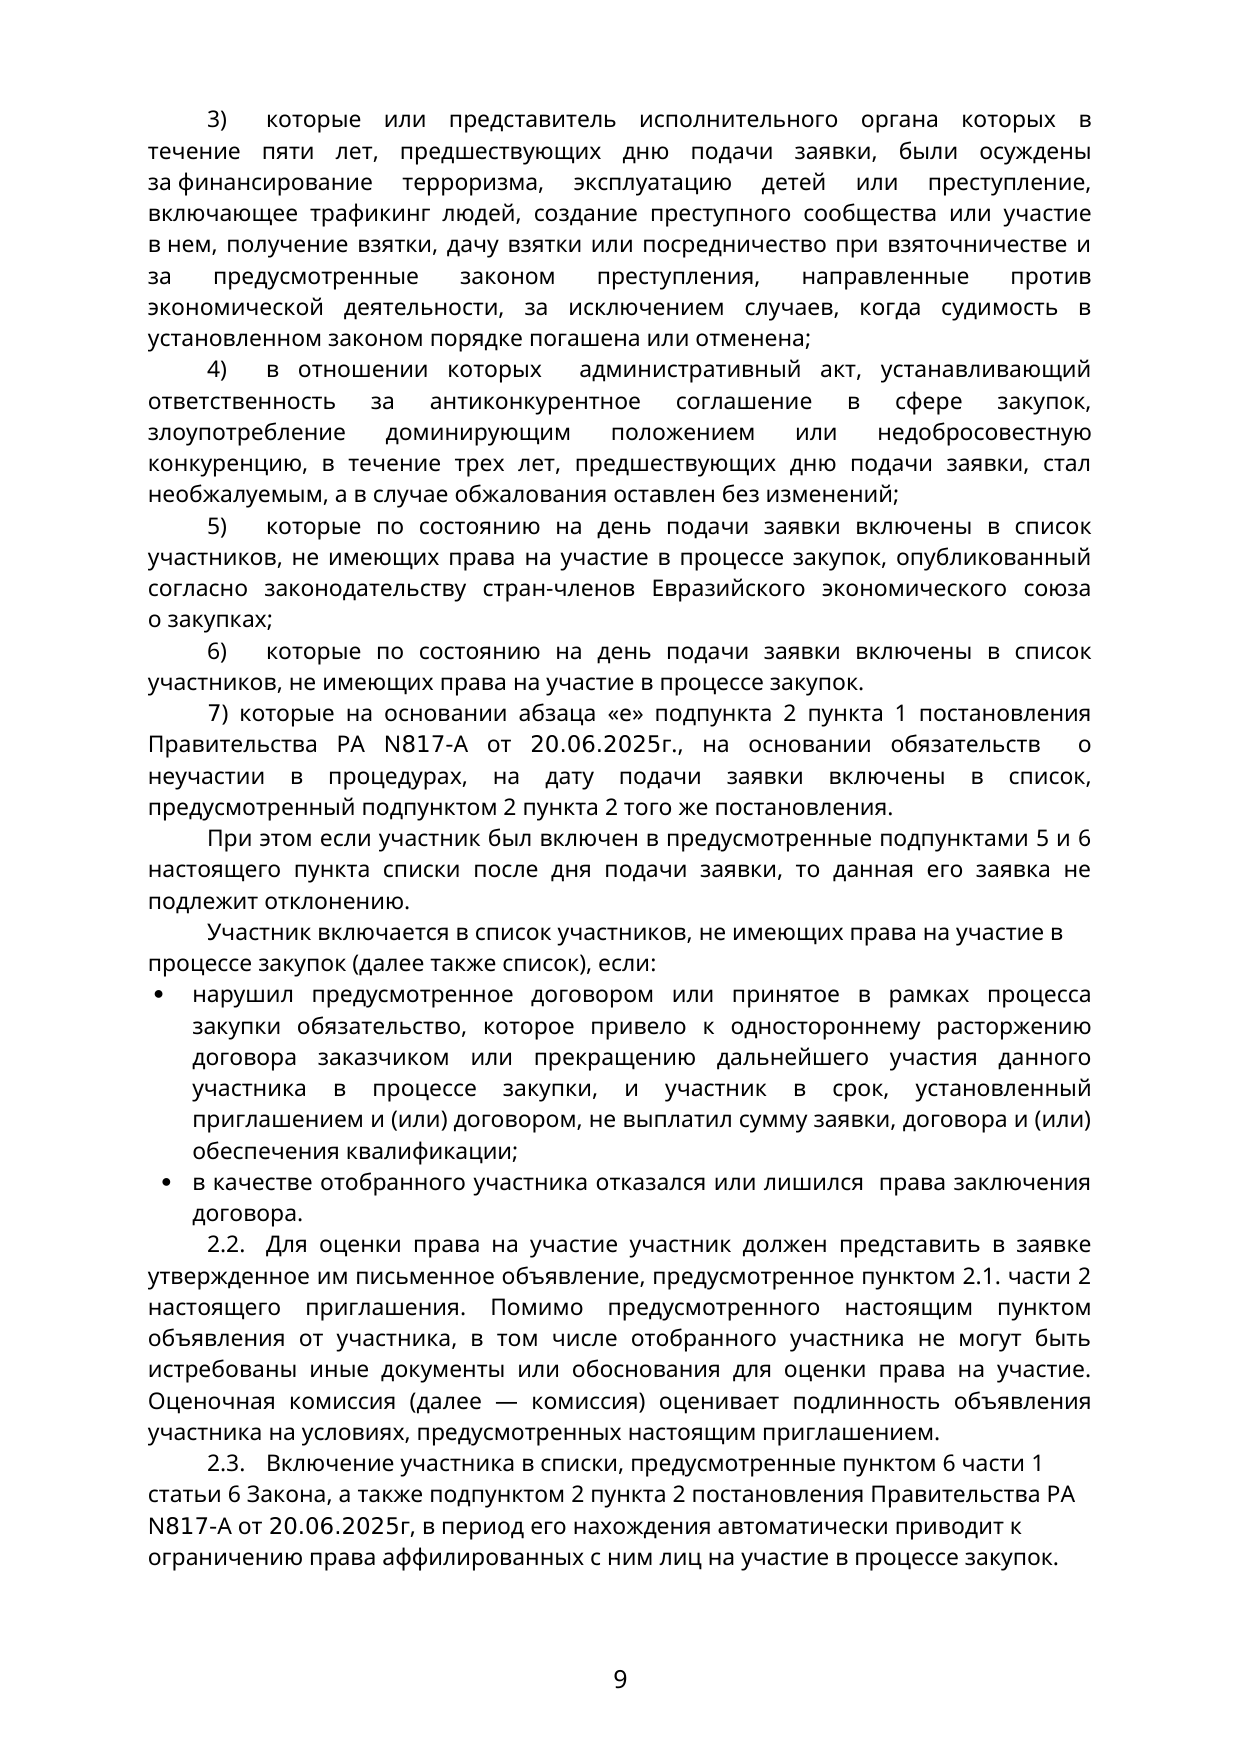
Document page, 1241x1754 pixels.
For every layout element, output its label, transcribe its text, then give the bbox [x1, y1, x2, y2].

text При этом если участник был включен в предусмотренные подпунктами 5 и 6 настоящего пункта списки после дня подачи заявки, то данная его заявка не подлежит отклонению. [148, 822, 1092, 916]
text 7) которые на основании абзаца «е» подпункта 2 пункта 1 постановления Правительства РА N817-А от 20.06.2025г., на основании обязательств o неучастии в процедурах, на дату подачи заявки включены в список, предусмотренный подпунктом 2 пункта 2 того же постановления. [148, 697, 1092, 822]
text 3) которые или представитель исполнительного органа которых в течение пяти лет, предшествующих дню подачи заявки, были осуждены за финансирование терроризма, эксплуатацию детей или преступление, включающее трафикинг людей, создание преступного сообщества или участие в нем, получение взятки, дачу взятки или посредничество при взяточничестве и за предусмотренные законом преступления, направленные против экономической деятельности, за исключением случаев, когда судимость в установленном законом порядке погашена или отменена; [148, 103, 1092, 353]
text 4) в отношении которых административный акт, устанавливающий ответственность за антиконкурентное соглашение в сфере закупок, злоупотребление доминирующим положением или недобросовестную конкуренцию, в течение трех лет, предшествующих дню подачи заявки, стал необжалуемым, а в случае обжалования оставлен без изменений; [148, 353, 1092, 510]
list в качестве отобранного участника отказался или лишился права заключения договора. [162, 1166, 1092, 1228]
text 2.2. Для оценки права на участие участник должен представить в заявке утвержденное им письменное объявление, предусмотренное пунктом 2.1. части 2 настоящего приглашения. Помимо предусмотренного настоящим пунктом объявления от участника, в том числе отобранного участника не могут быть истребованы иные документы или обоснования для оценки права на участие. Оценочная комиссия (далее — комиссия) оценивает подлинность объявления участника на условиях, предусмотренных настоящим приглашением. [148, 1228, 1092, 1447]
list нарушил предусмотренное договором или принятое в рамках процесса закупки обязательство, которое привело к одностороннему расторжению договора заказчиком или прекращению дальнейшего участия данного участника в процессе закупки, и участник в срок, установленный приглашением и (или) договором, не выплатил сумму заявки, договора и (или) обеспечения квалификации; [154, 978, 1092, 1166]
text 6) которые по состоянию на день подачи заявки включены в список участников, не имеющих права на участие в процессе закупок. [148, 635, 1092, 697]
text Участник включается в список участников, не имеющих права на участие в процессе закупок (далее также список), если: [148, 916, 1092, 978]
text 5) которые по состоянию на день подачи заявки включены в список участников, не имеющих права на участие в процессе закупок, опубликованный согласно законодательству стран-членов Евразийского экономического союза о закупках; [148, 510, 1092, 635]
text 2.3. Включение участника в списки, предусмотренные пунктом 6 части 1 статьи 6 Закона, а также подпунктом 2 пункта 2 постановления Правительства РА N817-А от 20.06.2025г, в период его нахождения автоматически приводит к ограничению права аффилированных с ним лиц на участие в процессе закупок. [148, 1447, 1092, 1572]
